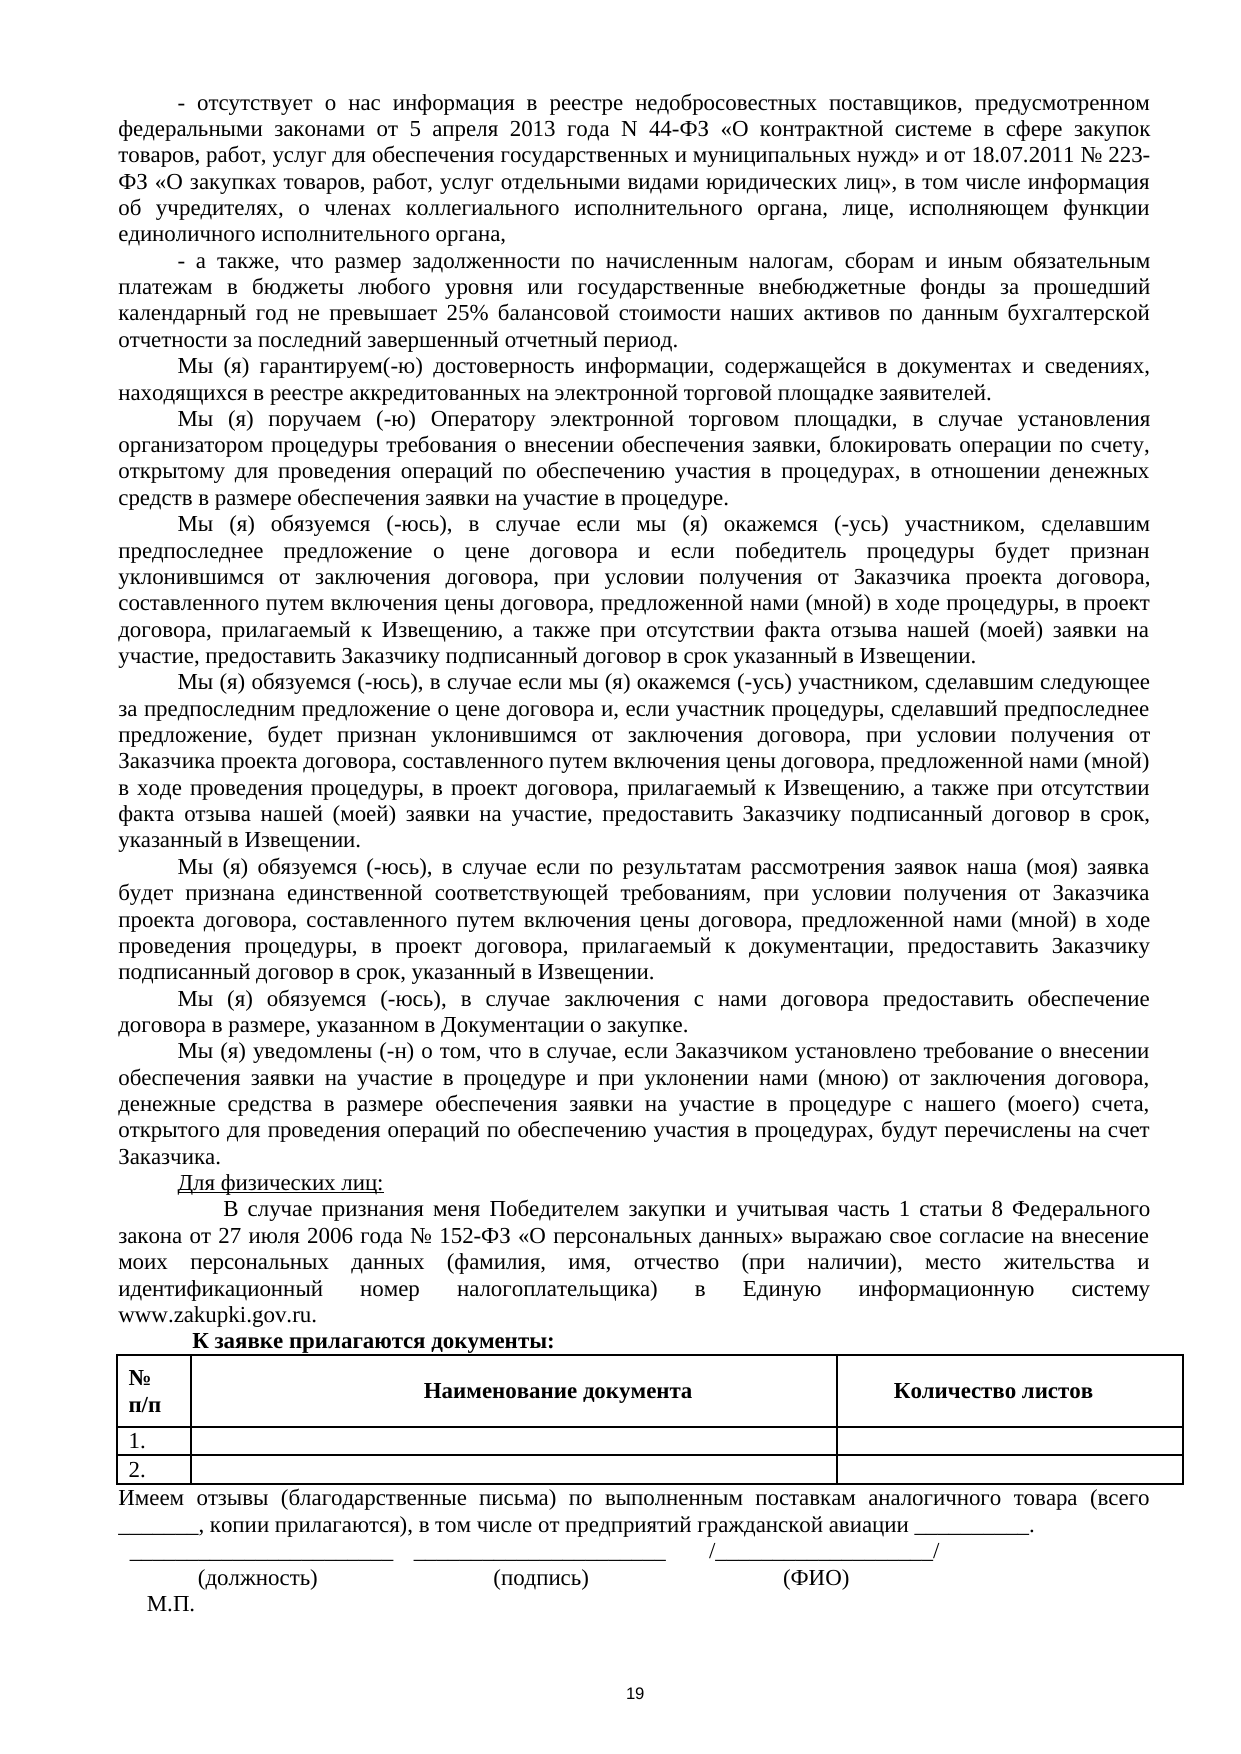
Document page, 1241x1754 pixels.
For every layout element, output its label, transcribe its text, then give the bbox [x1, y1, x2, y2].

table_cell 2. [118, 1456, 190, 1482]
table_cell [192, 1428, 836, 1454]
text Мы (я) обязуемся (-юсь), в случае если по результатам рассмотрения заявок наша (моя) заявка будет признана единственной соответствующей требованиям, при условии получения от Заказчика проекта договора, составленного путем включения цены договора, предложенной нами (мной) в ходе проведения процедуры, в проект договора, прилагаемый к документации, предоставить Заказчику подписанный договор в срок, указанный в Извещении. [118, 853, 1152, 985]
table_cell [838, 1428, 1182, 1454]
list - отсутствует о нас информация в реестре недобросовестных поставщиков, предусмотренном федеральными законами от 5 апреля 2013 года N 44-ФЗ «О контрактной системе в сфере закупок товаров, работ, услуг для обеспечения государственных и муниципальных нужд» и от 18.07.2011 № 223-ФЗ «О закупках товаров, работ, услуг отдельными видами юридических лиц», в том числе информация об учредителях, о членах коллегиального исполнительного органа, лице, исполняющем функции единоличного исполнительного органа, [118, 89, 1152, 247]
table_cell [838, 1456, 1182, 1482]
table_header Количество листов [838, 1356, 1182, 1426]
table_header № п/п [118, 1356, 190, 1426]
table_header Наименование документа [192, 1356, 836, 1426]
table_cell [192, 1456, 836, 1482]
text В случае признания меня Победителем закупки и учитывая часть 1 статьи 8 Федерального закона от 27 июля 2006 года № 152-ФЗ «О персональных данных» выражаю свое согласие на внесение моих персональных данных (фамилия, имя, отчество (при наличии), место жительства и идентификационный номер налогоплательщика) в Единую информационную систему www.zakupki.gov.ru. [118, 1196, 1152, 1327]
text Мы (я) обязуемся (-юсь), в случае заключения с нами договора предоставить обеспечение договора в размере, указанном в Документации о закупке. [118, 985, 1152, 1037]
text Мы (я) гарантируем(-ю) достоверность информации, содержащейся в документах и сведениях, находящихся в реестре аккредитованных на электронной торговой площадке заявителей. [118, 352, 1152, 405]
text М.П. [118, 1590, 1152, 1616]
text - а также, что размер задолженности по начисленным налогам, сборам и иным обязательным платежам в бюджеты любого уровня или государственные внебюджетные фонды за прошедший календарный год не превышает 25% балансовой стоимости наших активов по данным бухгалтерской отчетности за последний завершенный отчетный период. [118, 247, 1152, 352]
table_cell 1. [118, 1428, 190, 1454]
text Мы (я) уведомлены (-н) о том, что в случае, если Заказчиком установлено требование о внесении обеспечения заявки на участие в процедуре и при уклонении нами (мною) от заключения договора, денежные средства в размере обеспечения заявки на участие в процедуре с нашего (моего) счета, открытого для проведения операций по обеспечению участия в процедурах, будут перечислены на счет Заказчика. [118, 1037, 1152, 1169]
text (должность) (подпись) (ФИО) [118, 1563, 1152, 1590]
text _______________________ ______________________ /___________________/ [118, 1537, 1152, 1563]
text Имеем отзывы (благодарственные письма) по выполненным поставкам аналогичного товара (всего _______, копии прилагаются), в том числе от предприятий гражданской авиации __________. [118, 1485, 1152, 1537]
text Мы (я) поручаем (-ю) Оператору электронной торговом площадки, в случае установления организатором процедуры требования о внесении обеспечения заявки, блокировать операции по счету, открытому для проведения операций по обеспечению участия в процедурах, в отношении денежных средств в размере обеспечения заявки на участие в процедуре. [118, 405, 1152, 510]
text К заявке прилагаются документы: [118, 1327, 1152, 1354]
text Мы (я) обязуемся (-юсь), в случае если мы (я) окажемся (-усь) участником, сделавшим предпоследнее предложение о цене договора и если победитель процедуры будет признан уклонившимся от заключения договора, при условии получения от Заказчика проекта договора, составленного путем включения цены договора, предложенной нами (мной) в ходе процедуры, в проект договора, прилагаемый к Извещению, а также при отсутствии факта отзыва нашей (моей) заявки на участие, предоставить Заказчику подписанный договор в срок указанный в Извещении. [118, 510, 1152, 668]
text Для физических лиц: [118, 1169, 1152, 1196]
text Мы (я) обязуемся (-юсь), в случае если мы (я) окажемся (-усь) участником, сделавшим следующее за предпоследним предложение о цене договора и, если участник процедуры, сделавший предпоследнее предложение, будет признан уклонившимся от заключения договора, при условии получения от Заказчика проекта договора, составленного путем включения цены договора, предложенной нами (мной) в ходе проведения процедуры, в проект договора, прилагаемый к Извещению, а также при отсутствии факта отзыва нашей (моей) заявки на участие, предоставить Заказчику подписанный договор в срок, указанный в Извещении. [118, 668, 1152, 853]
